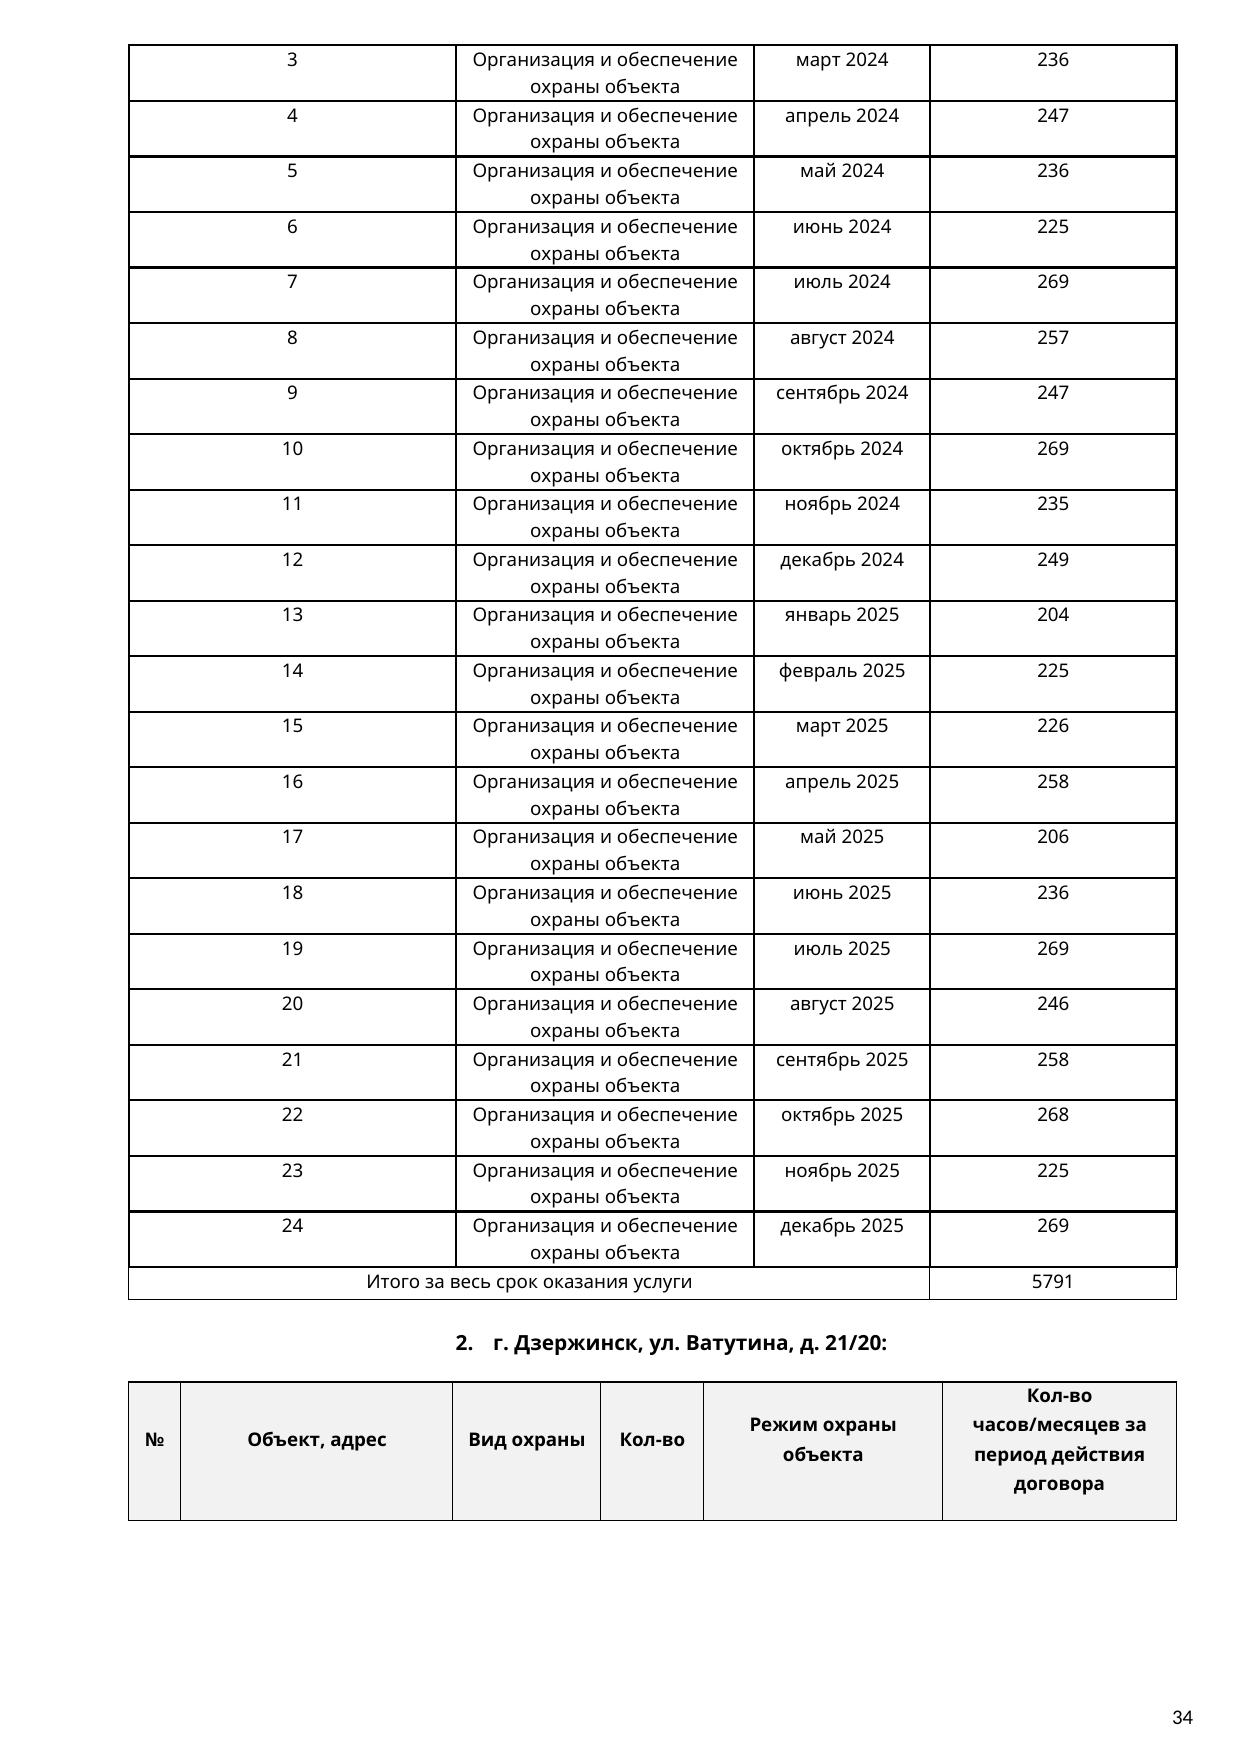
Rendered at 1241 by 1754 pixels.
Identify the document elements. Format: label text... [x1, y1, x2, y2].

table_cell 18 [130, 879, 455, 933]
table_cell Итого за весь срок оказания услуги [129, 1268, 929, 1298]
table_cell июль 2024 [755, 269, 929, 322]
table_cell 14 [130, 657, 455, 711]
table_cell 247 [931, 380, 1175, 433]
table_cell ноябрь 2024 [755, 491, 929, 544]
table_cell Организация и обеспечение охраны объекта [457, 1213, 753, 1266]
table_cell октябрь 2025 [755, 1101, 929, 1155]
table_cell 269 [931, 935, 1175, 988]
table_cell 206 [931, 824, 1175, 877]
table_cell 236 [931, 158, 1175, 211]
table_cell 23 [130, 1157, 455, 1210]
table_cell Организация и обеспечение охраны объекта [457, 935, 753, 988]
table_cell июнь 2025 [755, 879, 929, 933]
table_header № [129, 1383, 180, 1520]
table_cell 258 [931, 768, 1175, 822]
table_cell 269 [931, 1213, 1175, 1266]
table_cell май 2024 [755, 158, 929, 211]
table_cell 236 [931, 879, 1175, 933]
table_cell 268 [931, 1101, 1175, 1155]
table_cell ноябрь 2025 [755, 1157, 929, 1210]
table_cell Организация и обеспечение охраны объекта [457, 879, 753, 933]
table_header Объект, адрес [181, 1383, 452, 1520]
table_cell апрель 2025 [755, 768, 929, 822]
table_cell Организация и обеспечение охраны объекта [457, 990, 753, 1044]
table_cell 13 [130, 602, 455, 655]
table_cell Организация и обеспечение охраны объекта [457, 713, 753, 766]
table_cell Организация и обеспечение охраны объекта [457, 657, 753, 711]
table_cell 258 [931, 1046, 1175, 1099]
table_cell февраль 2025 [755, 657, 929, 711]
table_cell 20 [130, 990, 455, 1044]
table_header Вид охраны [453, 1383, 600, 1520]
table_cell Организация и обеспечение охраны объекта [457, 435, 753, 488]
table_cell 269 [931, 435, 1175, 488]
table_cell 225 [931, 213, 1175, 266]
table_cell 8 [130, 324, 455, 377]
table_cell 22 [130, 1101, 455, 1155]
table_cell июнь 2024 [755, 213, 929, 266]
table_cell Организация и обеспечение охраны объекта [457, 491, 753, 544]
table_cell 225 [931, 1157, 1175, 1210]
table_header Кол-во часов/месяцев за период действия договора [943, 1383, 1176, 1520]
table_cell 246 [931, 990, 1175, 1044]
table_cell сентябрь 2025 [755, 1046, 929, 1099]
table_cell 11 [130, 491, 455, 544]
table_cell декабрь 2025 [755, 1213, 929, 1266]
table_cell 24 [130, 1213, 455, 1266]
table_cell Организация и обеспечение охраны объекта [457, 768, 753, 822]
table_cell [457, 102, 753, 155]
table_cell 5 [130, 158, 455, 211]
table_cell 15 [130, 713, 455, 766]
table_cell Организация и обеспечение охраны объекта [457, 380, 753, 433]
table_cell 225 [931, 657, 1175, 711]
table_cell 204 [931, 602, 1175, 655]
table_header Режим охраны объекта [704, 1383, 942, 1520]
table_cell 235 [931, 491, 1175, 544]
table_cell 19 [130, 935, 455, 988]
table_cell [457, 213, 753, 266]
table_cell Организация и обеспечение охраны объекта [457, 269, 753, 322]
table_cell 12 [130, 546, 455, 599]
table_cell 10 [130, 435, 455, 488]
table_cell 269 [931, 269, 1175, 322]
table_cell август 2025 [755, 990, 929, 1044]
table_cell 6 [130, 213, 455, 266]
table_cell 249 [931, 546, 1175, 599]
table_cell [457, 158, 753, 211]
table_cell апрель 2024 [755, 102, 929, 155]
table_cell 226 [931, 713, 1175, 766]
table_cell Организация и обеспечение охраны объекта [457, 602, 753, 655]
list г. Дзержинск, ул. Ватутина, д. 21/20: [150, 1328, 1193, 1356]
table_cell 21 [130, 1046, 455, 1099]
table_cell Организация и обеспечение охраны объекта [457, 1157, 753, 1210]
table_cell июль 2025 [755, 935, 929, 988]
table_cell Организация и обеспечение охраны объекта [457, 1046, 753, 1099]
table_cell март 2025 [755, 713, 929, 766]
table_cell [457, 46, 753, 100]
table_cell Организация и обеспечение охраны объекта [457, 324, 753, 377]
table_cell сентябрь 2024 [755, 380, 929, 433]
table_cell Организация и обеспечение охраны объекта [457, 546, 753, 599]
table_cell 5791 [930, 1268, 1176, 1298]
table_cell 16 [130, 768, 455, 822]
table_cell 3 [130, 46, 455, 100]
table_cell октябрь 2024 [755, 435, 929, 488]
table_cell 236 [931, 46, 1175, 100]
table_cell Организация и обеспечение охраны объекта [457, 1101, 753, 1155]
table_cell 247 [931, 102, 1175, 155]
table_cell 4 [130, 102, 455, 155]
table_cell март 2024 [755, 46, 929, 100]
table_cell 7 [130, 269, 455, 322]
table_header Кол-во [601, 1383, 703, 1520]
table_cell август 2024 [755, 324, 929, 377]
table_cell Организация и обеспечение охраны объекта [457, 824, 753, 877]
table_cell декабрь 2024 [755, 546, 929, 599]
table_cell май 2025 [755, 824, 929, 877]
table_cell 17 [130, 824, 455, 877]
table_cell 257 [931, 324, 1175, 377]
table_cell 9 [130, 380, 455, 433]
table_cell январь 2025 [755, 602, 929, 655]
